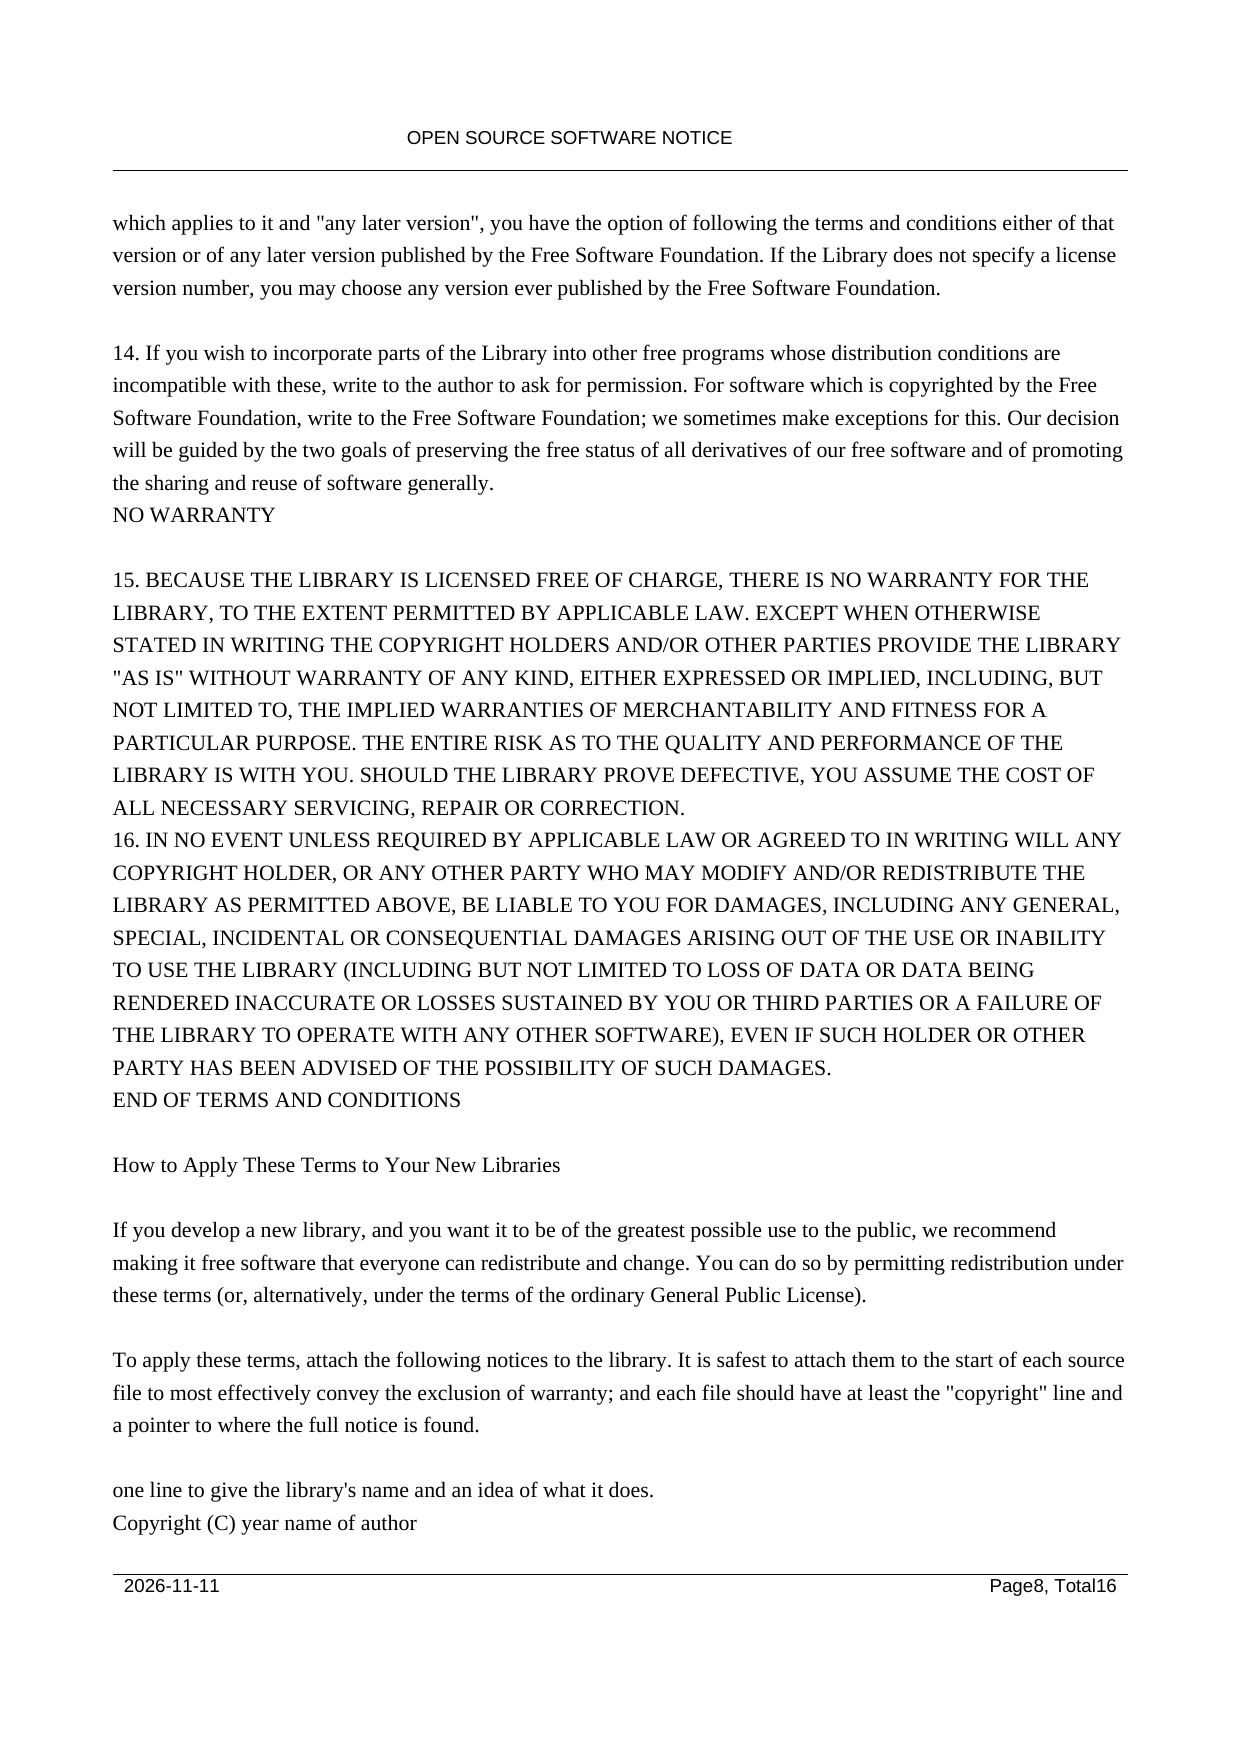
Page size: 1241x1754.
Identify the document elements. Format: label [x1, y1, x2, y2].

text [112, 206, 1128, 1539]
